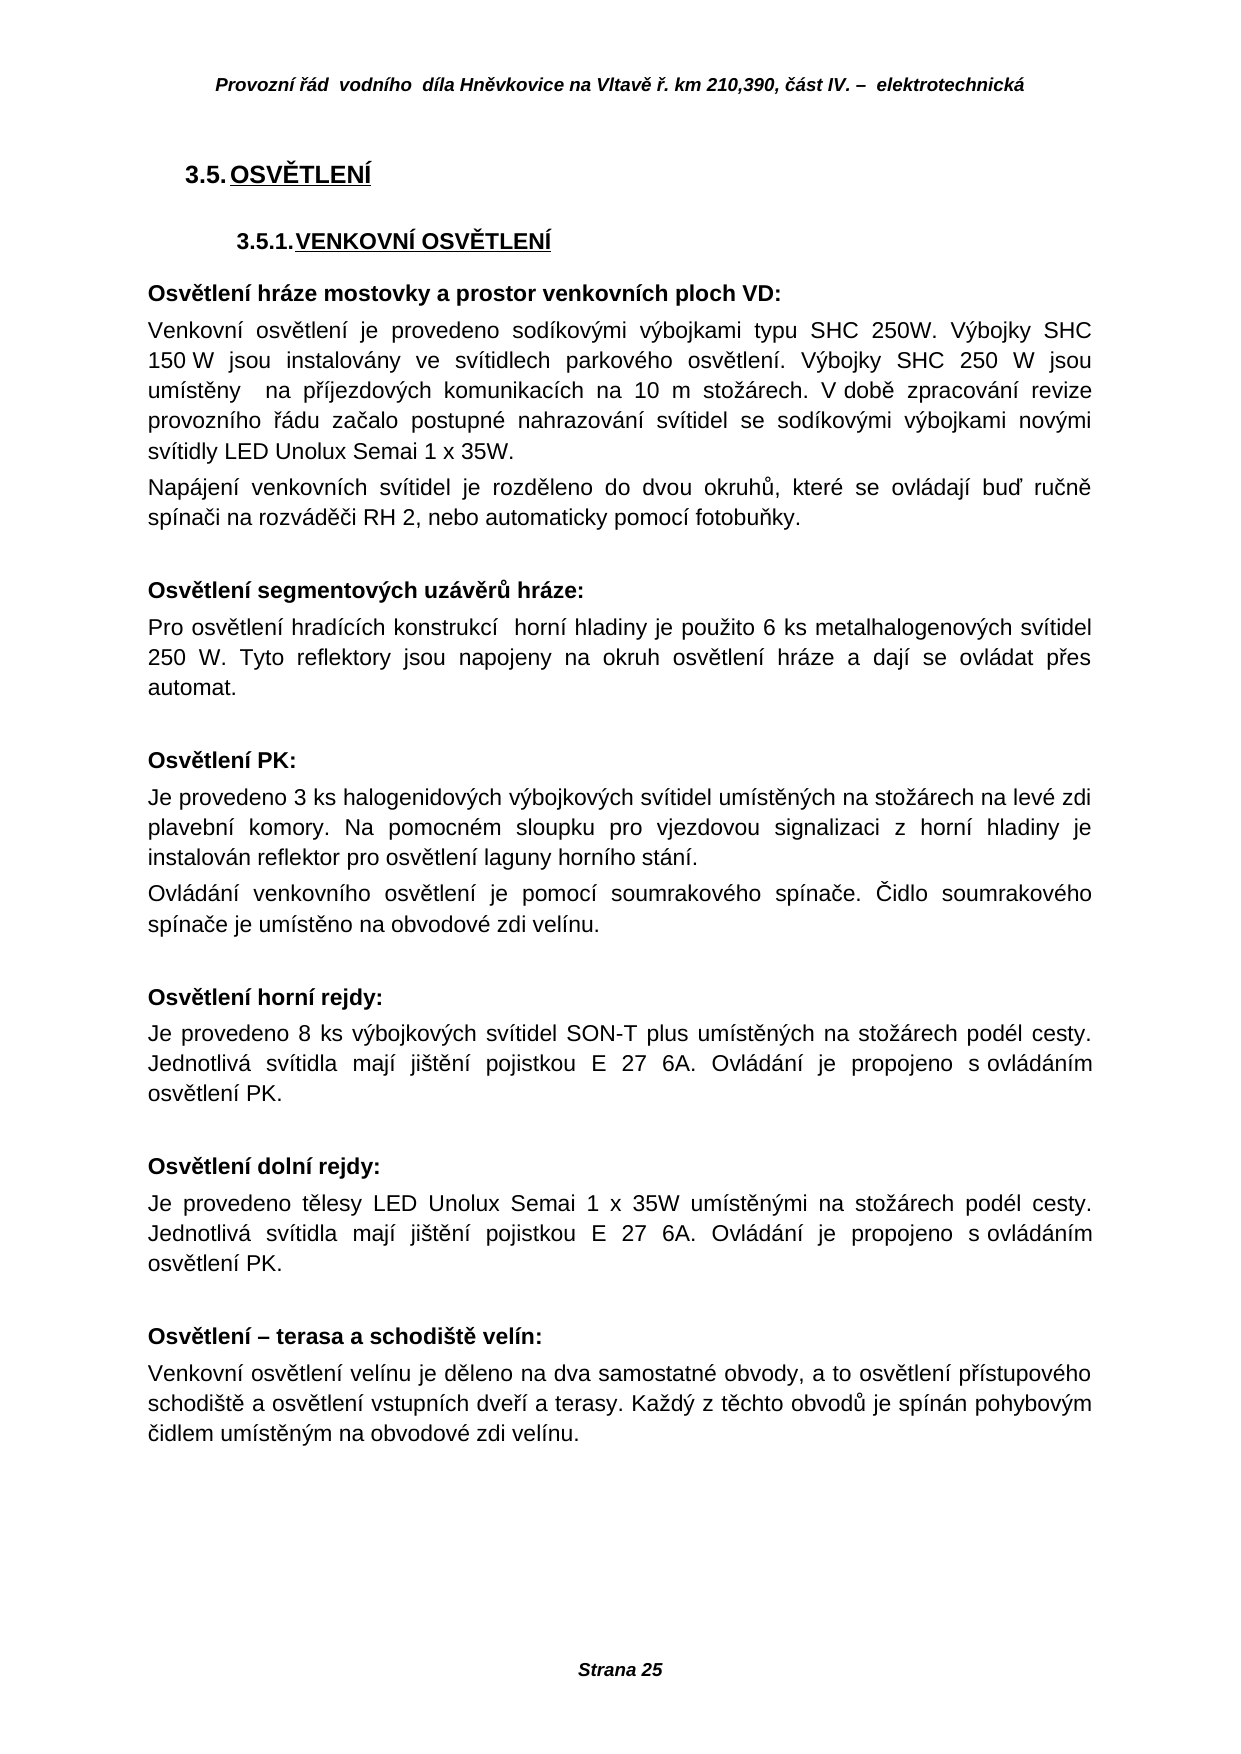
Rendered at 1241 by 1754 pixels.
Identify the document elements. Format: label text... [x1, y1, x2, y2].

text Je provedeno 8 ks výbojkových svítidel SON-T plus umístěných na stožárech podél cesty. Jednotlivá svítidla mají jištění pojistkou E 27 6A. Ovládání je propojeno s ovládáním osvětlení PK. [148, 1020, 1092, 1107]
text Pro osvětlení hradících konstrukcí horní hladiny je použito 6 ks metalhalogenových svítidel 250 W. Tyto reflektory jsou napojeny na okruh osvětlení hráze a dají se ovládat přes automat. [148, 614, 1092, 700]
subtitle OSVĚTLENÍ [185, 160, 1092, 189]
text Osvětlení segmentových uzávěrů hráze: [148, 577, 1092, 603]
subtitle Venkovní osvětlení [236, 228, 1092, 255]
text Osvětlení hráze mostovky a prostor venkovních ploch VD: [148, 280, 1092, 307]
text Osvětlení horní rejdy: [148, 983, 1092, 1010]
text Venkovní osvětlení je provedeno sodíkovými výbojkami typu SHC 250W. Výbojky SHC 150 W jsou instalovány ve svítidlech parkového osvětlení. Výbojky SHC 250 W jsou umístěny na příjezdových komunikacích na 10 m stožárech. V době zpracování revize provozního řádu začalo postupné nahrazování svítidel se sodíkovými výbojkami novými svítidly LED Unolux Semai 1 x 35W. [148, 317, 1092, 464]
text Osvětlení dolní rejdy: [148, 1153, 1092, 1179]
text Je provedeno tělesy LED Unolux Semai 1 x 35W umístěnými na stožárech podél cesty. Jednotlivá svítidla mají jištění pojistkou E 27 6A. Ovládání je propojeno s ovládáním osvětlení PK. [148, 1190, 1092, 1276]
text Osvětlení – terasa a schodiště velín: [148, 1323, 1092, 1349]
text Ovládání venkovního osvětlení je pomocí soumrakového spínače. Čidlo soumrakového spínače je umístěno na obvodové zdi velínu. [148, 880, 1092, 937]
text Je provedeno 3 ks halogenidových výbojkových svítidel umístěných na stožárech na levé zdi plavební komory. Na pomocném sloupku pro vjezdovou signalizaci z horní hladiny je instalován reflektor pro osvětlení laguny horního stání. [148, 783, 1092, 870]
text Venkovní osvětlení velínu je děleno na dva samostatné obvody, a to osvětlení přístupového schodiště a osvětlení vstupních dveří a terasy. Každý z těchto obvodů je spínán pohybovým čidlem umístěným na obvodové zdi velínu. [148, 1359, 1092, 1446]
text Osvětlení PK: [148, 747, 1092, 773]
text Napájení venkovních svítidel je rozděleno do dvou okruhů, které se ovládají buď ručně spínači na rozváděči RH 2, nebo automaticky pomocí fotobuňky. [148, 474, 1092, 531]
